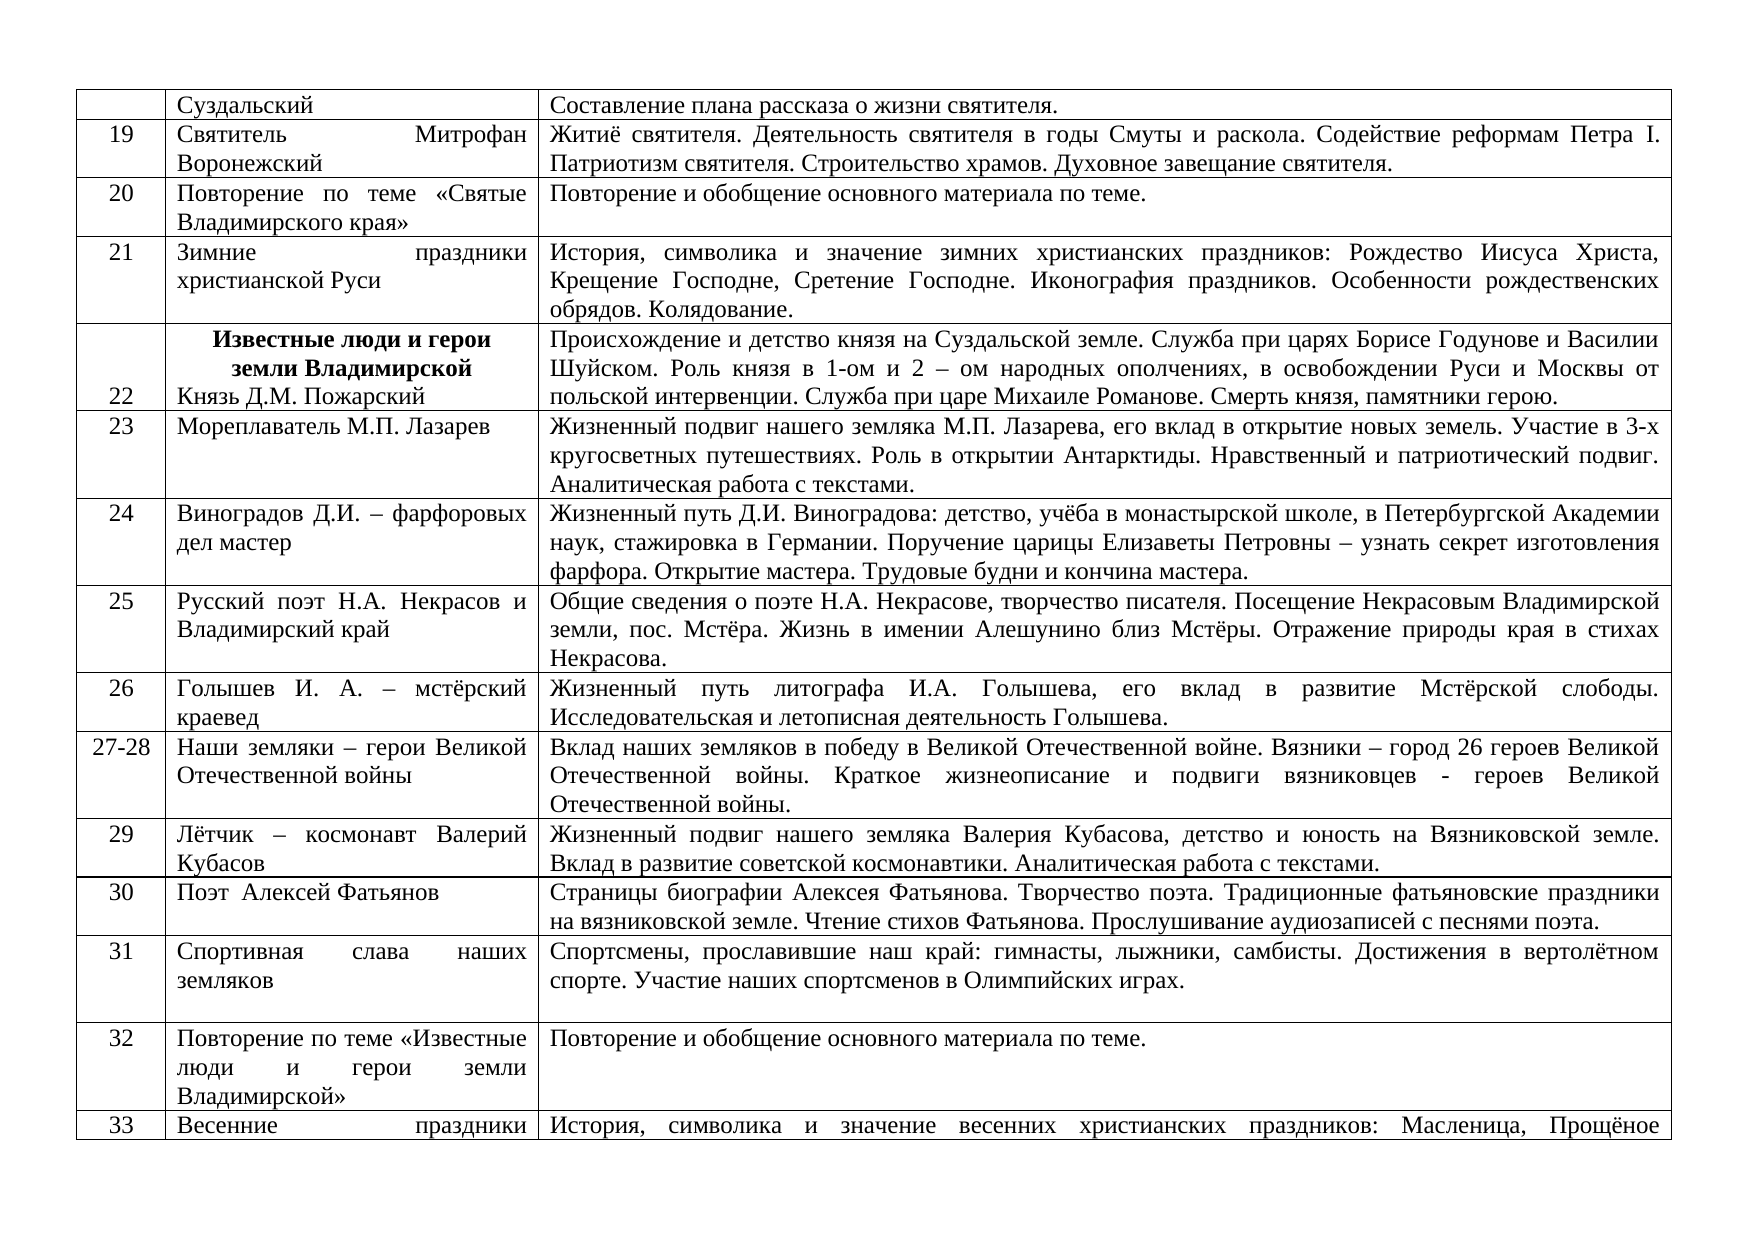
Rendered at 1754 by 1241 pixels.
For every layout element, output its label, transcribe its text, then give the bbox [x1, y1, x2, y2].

table_cell Наши земляки – герои Великой Отечественной войны [166, 732, 538, 818]
table_cell Святитель Митрофан Воронежский [166, 120, 538, 177]
table_cell Зимние праздники христианской Руси [166, 237, 538, 323]
table_cell Спортсмены, прославившие наш край: гимнасты, лыжники, самбисты. Достижения в вертолётном спорте. Участие наших спортсменов в Олимпийских играх. [539, 936, 1671, 1022]
table_cell 29 [77, 819, 165, 876]
table_cell Жизненный путь Д.И. Виноградова: детство, учёба в монастырской школе, в Петербургской Академии наук, стажировка в Германии. Поручение царицы Елизаветы Петровны – узнать секрет изготовления фарфора. Открытие мастера. Трудовые будни и кончина мастера. [539, 499, 1671, 585]
table_cell Русский поэт Н.А. Некрасов и Владимирский край [166, 586, 538, 672]
table_cell Повторение и обобщение основного материала по теме. [539, 1023, 1671, 1109]
table_cell Мореплаватель М.П. Лазарев [166, 411, 538, 497]
table_cell Происхождение и детство князя на Суздальской земле. Служба при царях Борисе Годунове и Василии Шуйском. Роль князя в 1-ом и 2 – ом народных ополчениях, в освобождении Руси и Москвы от польской интервенции. Служба при царе Михаиле Романове. Смерть князя, памятники герою. [539, 324, 1671, 410]
table_cell Виноградов Д.И. – фарфоровых дел мастер [166, 499, 538, 585]
table_cell 23 [77, 411, 165, 497]
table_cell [539, 1111, 1671, 1139]
table_cell Голышев И. А. – мстёрский краевед [166, 673, 538, 731]
table_cell 24 [77, 499, 165, 585]
table_cell 30 [77, 878, 165, 935]
table_cell 19 [77, 120, 165, 177]
table_cell 20 [77, 178, 165, 236]
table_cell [539, 90, 1671, 118]
table_cell 33 [77, 1111, 165, 1139]
table_cell Жизненный подвиг нашего земляка Валерия Кубасова, детство и юность на Вязниковской земле. Вклад в развитие советской космонавтики. Аналитическая работа с текстами. [539, 819, 1671, 876]
table_cell 32 [77, 1023, 165, 1109]
table_cell 25 [77, 586, 165, 672]
table_cell 21 [77, 237, 165, 323]
table_cell 31 [77, 936, 165, 1022]
table_cell Повторение по теме «Святые Владимирского края» [166, 178, 538, 236]
table_cell Житиё святителя. Деятельность святителя в годы Смуты и раскола. Содействие реформам Петра I. Патриотизм святителя. Строительство храмов. Духовное завещание святителя. [539, 120, 1671, 177]
table_cell История, символика и значение зимних христианских праздников: Рождество Иисуса Христа, Крещение Господне, Сретение Господне. Иконография праздников. Особенности рождественских обрядов. Колядование. [539, 237, 1671, 323]
table_cell 18 [77, 90, 165, 118]
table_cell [166, 1111, 538, 1139]
table_cell Повторение по теме «Известные люди и герои земли Владимирской» [166, 1023, 538, 1109]
table_cell 26 [77, 673, 165, 731]
table_cell Жизненный подвиг нашего земляка М.П. Лазарева, его вклад в открытие новых земель. Участие в 3-х кругосветных путешествиях. Роль в открытии Антарктиды. Нравственный и патриотический подвиг. Аналитическая работа с текстами. [539, 411, 1671, 497]
table_cell 22 [77, 324, 165, 410]
table_cell Повторение и обобщение основного материала по теме. [539, 178, 1671, 236]
table_cell Жизненный путь литографа И.А. Голышева, его вклад в развитие Мстёрской слободы. Исследовательская и летописная деятельность Голышева. [539, 673, 1671, 731]
table_cell Спортивная слава наших земляков [166, 936, 538, 1022]
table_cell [166, 90, 538, 118]
table_cell Лётчик – космонавт Валерий Кубасов [166, 819, 538, 876]
table_cell Вклад наших земляков в победу в Великой Отечественной войне. Вязники – город 26 героев Великой Отечественной войны. Краткое жизнеописание и подвиги вязниковцев - героев Великой Отечественной войны. [539, 732, 1671, 818]
table_cell Страницы биографии Алексея Фатьянова. Творчество поэта. Традиционные фатьяновские праздники на вязниковской земле. Чтение стихов Фатьянова. Прослушивание аудиозаписей с песнями поэта. [539, 878, 1671, 935]
table_cell Поэт Алексей Фатьянов [166, 878, 538, 935]
table_cell 27-28 [77, 732, 165, 818]
table_cell Известные люди и герои земли Владимирской Князь Д.М. Пожарский [166, 324, 538, 410]
table_cell Общие сведения о поэте Н.А. Некрасове, творчество писателя. Посещение Некрасовым Владимирской земли, пос. Мстёра. Жизнь в имении Алешунино близ Мстёры. Отражение природы края в стихах Некрасова. [539, 586, 1671, 672]
